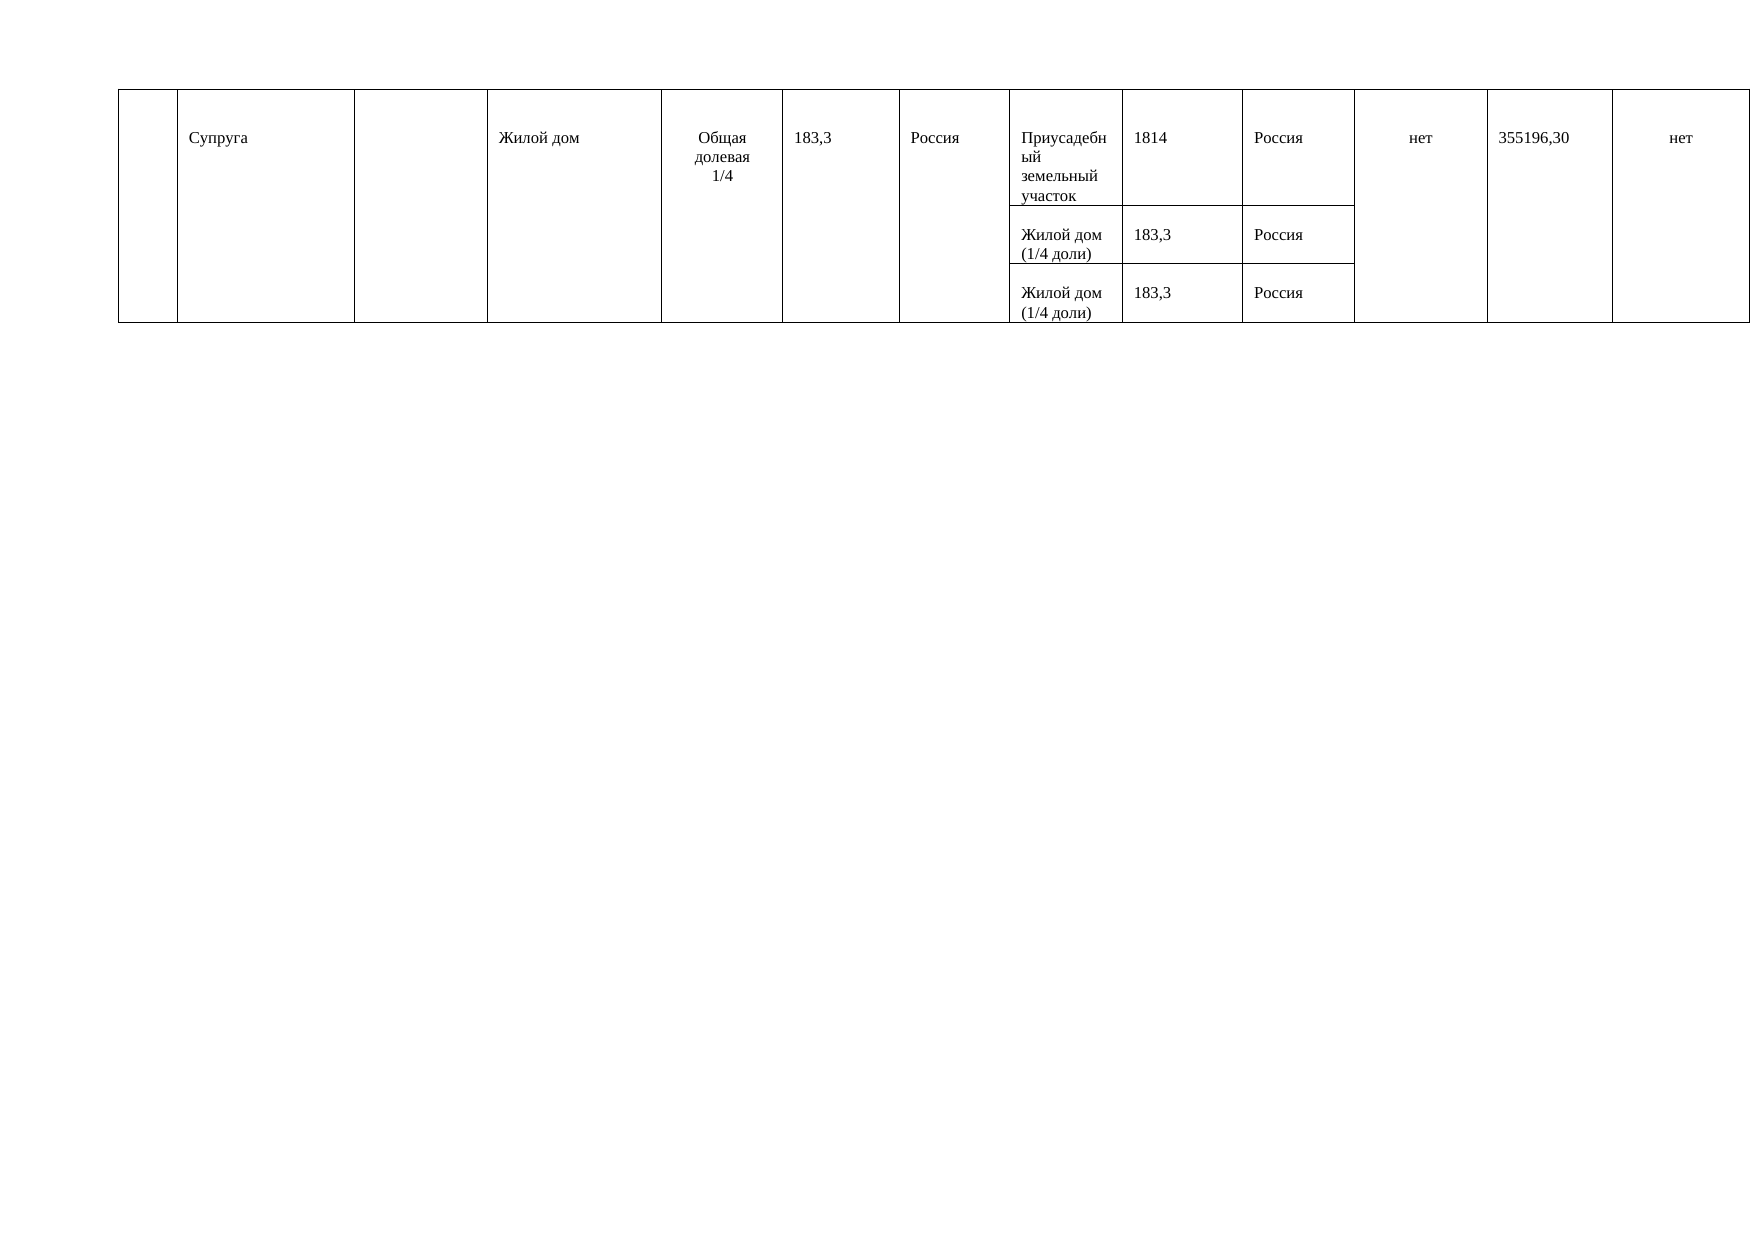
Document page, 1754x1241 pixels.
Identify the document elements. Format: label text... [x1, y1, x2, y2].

table_cell Жилой дом (1/4 доли) [1010, 264, 1122, 322]
table_cell нет [1613, 90, 1749, 322]
table_cell 1814 [1123, 90, 1242, 204]
table_cell Россия [1243, 90, 1354, 204]
table_cell [355, 90, 487, 322]
table_cell 183,3 [1123, 206, 1242, 263]
table_cell нет [1355, 90, 1487, 322]
table_cell 183,3 [783, 90, 899, 322]
table_cell [119, 90, 177, 322]
table_cell Жилой дом [488, 90, 661, 322]
table_cell Россия [1243, 264, 1354, 322]
table_cell 355196,30 [1488, 90, 1612, 322]
table_cell Приусадебный земельный участок [1010, 90, 1122, 204]
table_cell Россия [1243, 206, 1354, 263]
table_cell Россия [900, 90, 1009, 322]
table_cell 183,3 [1123, 264, 1242, 322]
table_cell Общая долевая 1/4 [662, 90, 782, 322]
table_cell Супруга [178, 90, 354, 322]
table_cell Жилой дом (1/4 доли) [1010, 206, 1122, 263]
